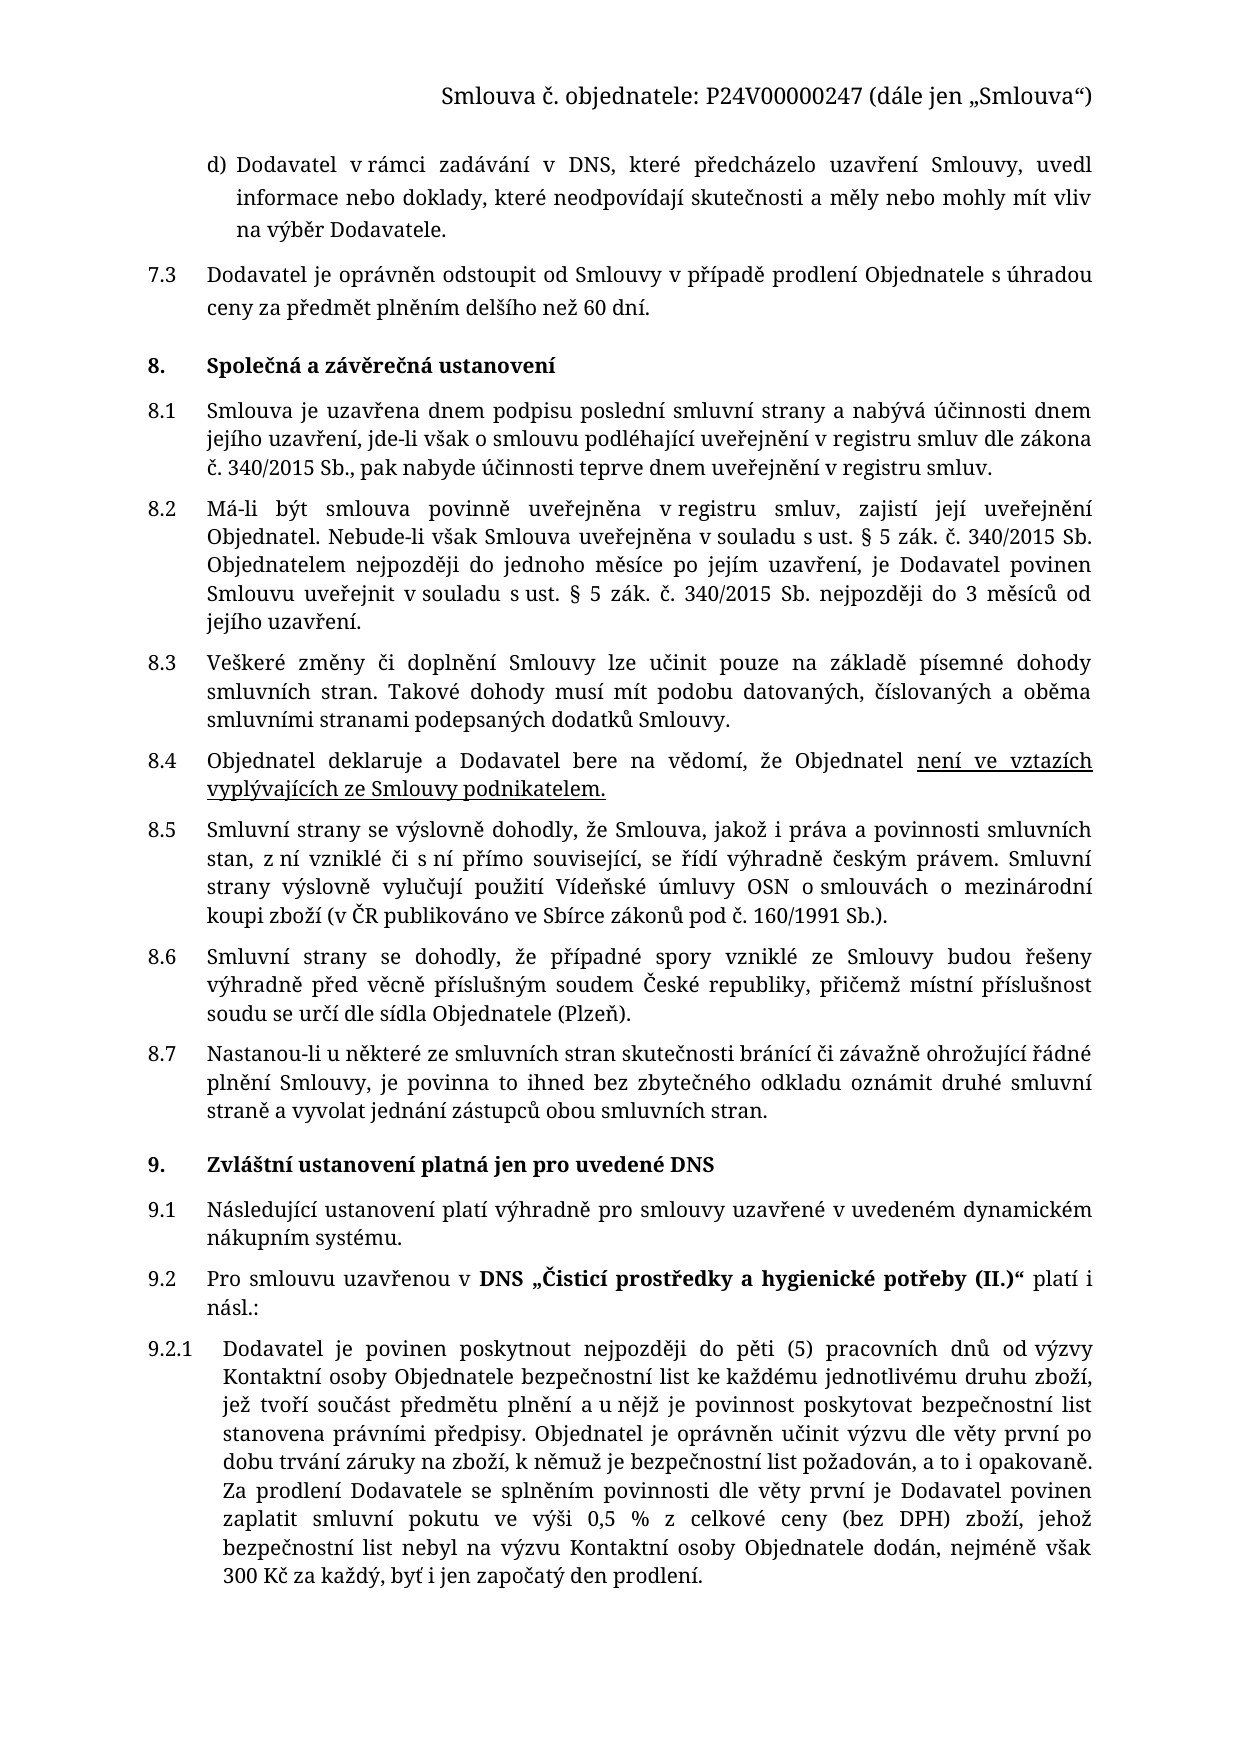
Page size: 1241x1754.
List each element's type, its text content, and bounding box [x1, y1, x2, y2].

list Smlouva je uzavřena dnem podpisu poslední smluvní strany a nabývá účinnosti dnem jejího uzavření, jde-li však o smlouvu podléhající uveřejnění v registru smluv dle zákona č. 340/2015 Sb., pak nabyde účinnosti teprve dnem uveřejnění v registru smluv. [148, 396, 1093, 481]
list Nastanou-li u některé ze smluvních stran skutečnosti bránící či závažně ohrožující řádné plnění Smlouvy, je povinna to ihned bez zbytečného odkladu oznámit druhé smluvní straně a vyvolat jednání zástupců obou smluvních stran. [148, 1039, 1093, 1125]
list Pro smlouvu uzavřenou v DNS „Čisticí prostředky a hygienické potřeby (II.)“ platí i násl.: [148, 1264, 1093, 1321]
list Společná a závěrečná ustanovení [148, 351, 1093, 379]
list Dodavatel je povinen poskytnout nejpozději do pěti (5) pracovních dnů od výzvy Kontaktní osoby Objednatele bezpečnostní list ke každému jednotlivému druhu zboží, jež tvoří součást předmětu plnění a u nějž je povinnost poskytovat bezpečnostní list stanovena právními předpisy. Objednatel je oprávněn učinit výzvu dle věty první po dobu trvání záruky na zboží, k němuž je bezpečnostní list požadován, a to i opakovaně. Za prodlení Dodavatele se splněním povinnosti dle věty první je Dodavatel povinen zaplatit smluvní pokutu ve výši 0,5 % z celkové ceny (bez DPH) zboží, jehož bezpečnostní list nebyl na výzvu Kontaktní osoby Objednatele dodán, nejméně však 300 Kč za každý, byť i jen započatý den prodlení. [148, 1334, 1093, 1590]
list Smluvní strany se dohodly, že případné spory vzniklé ze Smlouvy budou řešeny výhradně před věcně příslušným soudem České republiky, přičemž místní příslušnost soudu se určí dle sídla Objednatele (Plzeň). [148, 942, 1093, 1027]
list Smluvní strany se výslovně dohodly, že Smlouva, jakož i práva a povinnosti smluvních stan, z ní vzniklé či s ní přímo související, se řídí výhradně českým právem. Smluvní strany výslovně vylučují použití Vídeňské úmluvy OSN o smlouvách o mezinárodní koupi zboží (v ČR publikováno ve Sbírce zákonů pod č. 160/1991 Sb.). [148, 816, 1093, 929]
list Dodavatel je oprávněn odstoupit od Smlouvy v případě prodlení Objednatele s úhradou ceny za předmět plněním delšího než 60 dní. [148, 261, 1093, 322]
list Objednatel deklaruje a Dodavatel bere na vědomí, že Objednatel není ve vztazích vyplývajících ze Smlouvy podnikatelem. [148, 746, 1093, 803]
list Veškeré změny či doplnění Smlouvy lze učinit pouze na základě písemné dohody smluvních stran. Takové dohody musí mít podobu datovaných, číslovaných a oběma smluvními stranami podepsaných dodatků Smlouvy. [148, 648, 1093, 734]
list Dodavatel v rámci zadávání v DNS, které předcházelo uzavření Smlouvy, uvedl informace nebo doklady, které neodpovídají skutečnosti a měly nebo mohly mít vliv na výběr Dodavatele. [207, 150, 1093, 244]
list Má-li být smlouva povinně uveřejněna v registru smluv, zajistí její uveřejnění Objednatel. Nebude-li však Smlouva uveřejněna v souladu s ust. § 5 zák. č. 340/2015 Sb. Objednatelem nejpozději do jednoho měsíce po jejím uzavření, je Dodavatel povinen Smlouvu uveřejnit v souladu s ust. § 5 zák. č. 340/2015 Sb. nejpozději do 3 měsíců od jejího uzavření. [148, 494, 1093, 636]
list Zvláštní ustanovení platná jen pro uvedené DNS [148, 1150, 1093, 1178]
list Následující ustanovení platí výhradně pro smlouvy uzavřené v uvedeném dynamickém nákupním systému. [148, 1195, 1093, 1252]
